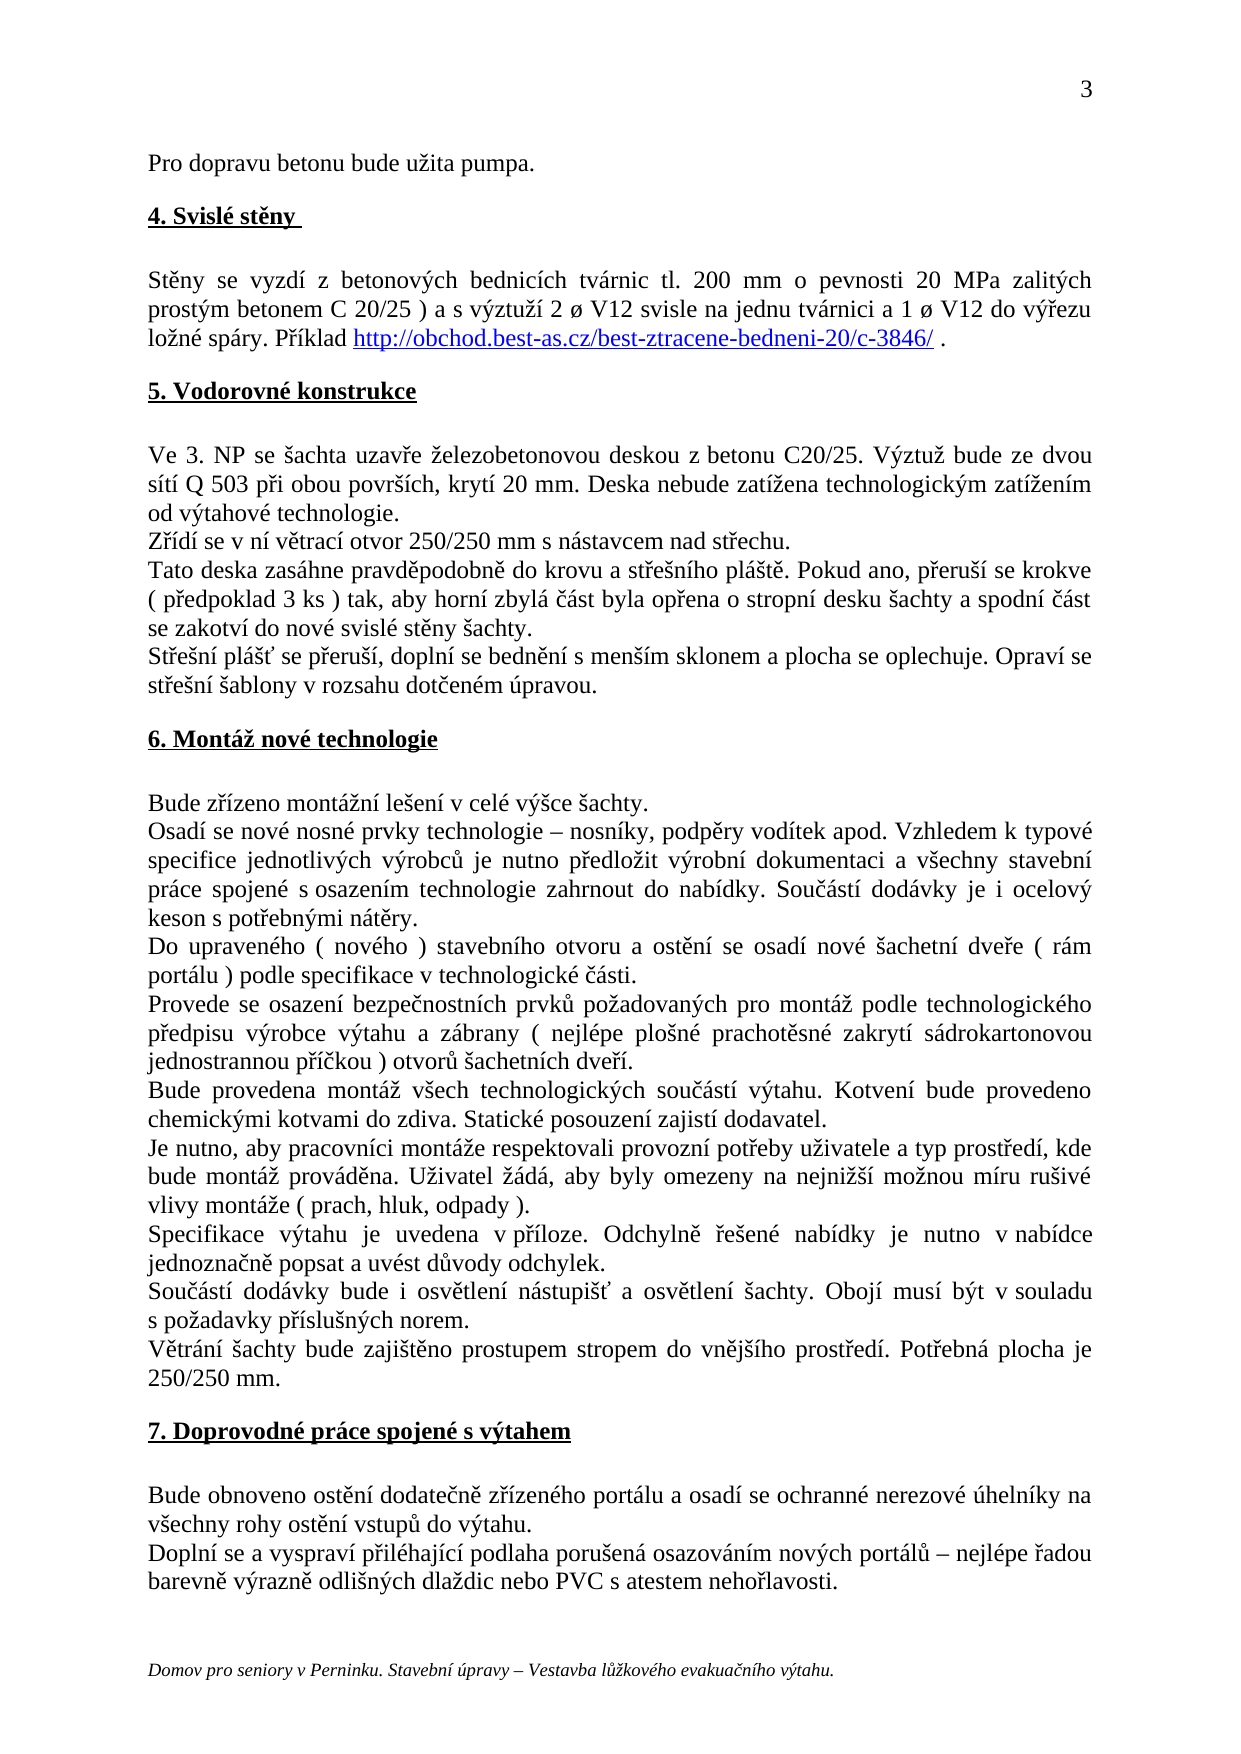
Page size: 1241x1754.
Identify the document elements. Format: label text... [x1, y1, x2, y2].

text Zřídí se v ní větrací otvor 250/250 mm s nástavcem nad střechu. [148, 526, 1093, 555]
text Střešní plášť se přeruší, doplní se bednění s menším sklonem a plocha se oplechuje. Opraví se střešní šablony v rozsahu dotčeném úpravou. [148, 641, 1093, 699]
text Je nutno, aby pracovníci montáže respektovali provozní potřeby uživatele a typ prostředí, kde bude montáž prováděna. Uživatel žádá, aby byly omezeny na nejnižší možnou míru rušivé vlivy montáže ( prach, hluk, odpady ). [148, 1133, 1093, 1219]
text Součástí dodávky bude i osvětlení nástupišť a osvětlení šachty. Obojí musí být v souladu s požadavky příslušných norem. [148, 1276, 1093, 1334]
text Bude obnoveno ostění dodatečně zřízeného portálu a osadí se ochranné nerezové úhelníky na všechny rohy ostění vstupů do výtahu. [148, 1480, 1093, 1538]
text Bude provedena montáž všech technologických součástí výtahu. Kotvení bude provedeno chemickými kotvami do zdiva. Statické posouzení zajistí dodavatel. [148, 1075, 1093, 1133]
text Doplní se a vyspraví přiléhající podlaha porušená osazováním nových portálů – nejlépe řadou barevně výrazně odlišných dlaždic nebo PVC s atestem nehořlavosti. [148, 1538, 1093, 1595]
subtitle 4. Svislé stěny [148, 201, 1093, 230]
subtitle 5. Vodorovné konstrukce [148, 376, 1093, 405]
text Specifikace výtahu je uvedena v příloze. Odchylně řešené nabídky je nutno v nabídce jednoznačně popsat a uvést důvody odchylek. [148, 1219, 1093, 1276]
subtitle 7. Doprovodné práce spojené s výtahem [148, 1416, 1093, 1445]
text Do upraveného ( nového ) stavebního otvoru a ostění se osadí nové šachetní dveře ( rám portálu ) podle specifikace v technologické části. [148, 931, 1093, 989]
text Stěny se vyzdí z betonových bednicích tvárnic tl. 200 mm o pevnosti 20 MPa zalitých prostým betonem C 20/25 ) a s výztuží 2 ø V12 svisle na jednu tvárnici a 1 ø V12 do výřezu ložné spáry. Příklad http://obchod.best-as.cz/best-ztracene-bedneni-20/c-3846/ . [148, 265, 1093, 351]
text Ve 3. NP se šachta uzavře železobetonovou deskou z betonu C20/25. Výztuž bude ze dvou sítí Q 503 při obou površích, krytí 20 mm. Deska nebude zatížena technologickým zatížením od výtahové technologie. [148, 440, 1093, 526]
text Pro dopravu betonu bude užita pumpa. [148, 148, 1093, 176]
text Provede se osazení bezpečnostních prvků požadovaných pro montáž podle technologického předpisu výrobce výtahu a zábrany ( nejlépe plošné prachotěsné zakrytí sádrokartonovou jednostrannou příčkou ) otvorů šachetních dveří. [148, 989, 1093, 1075]
text Bude zřízeno montážní lešení v celé výšce šachty. [148, 788, 1093, 816]
subtitle 6. Montáž nové technologie [148, 724, 1093, 753]
text Tato deska zasáhne pravděpodobně do krovu a střešního pláště. Pokud ano, přeruší se krokve ( předpoklad 3 ks ) tak, aby horní zbylá část byla opřena o stropní desku šachty a spodní část se zakotví do nové svislé stěny šachty. [148, 555, 1093, 641]
text Osadí se nové nosné prvky technologie – nosníky, podpěry vodítek apod. Vzhledem k typové specifice jednotlivých výrobců je nutno předložit výrobní dokumentaci a všechny stavební práce spojené s osazením technologie zahrnout do nabídky. Součástí dodávky je i ocelový keson s potřebnými nátěry. [148, 816, 1093, 931]
text Větrání šachty bude zajištěno prostupem stropem do vnějšího prostředí. Potřebná plocha je 250/250 mm. [148, 1334, 1093, 1391]
